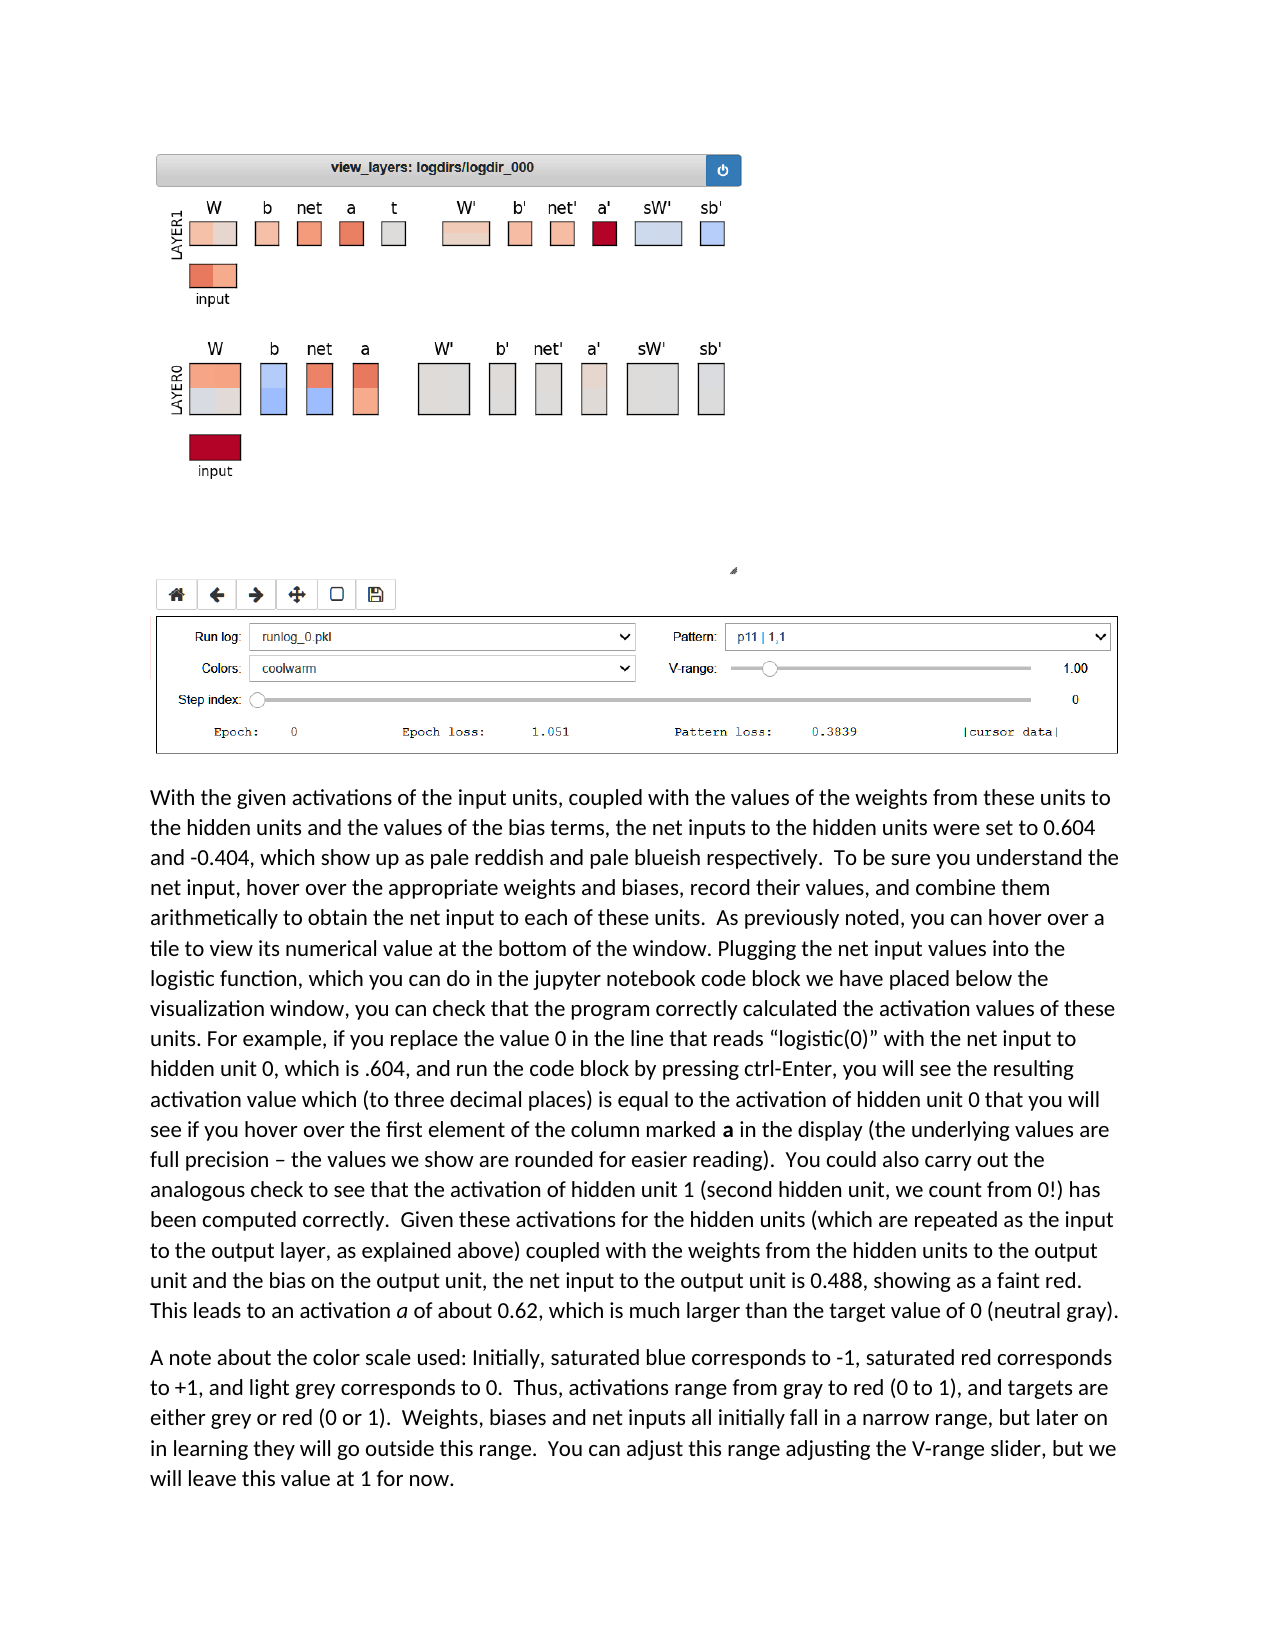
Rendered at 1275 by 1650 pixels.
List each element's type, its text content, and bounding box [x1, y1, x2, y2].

text A note about the color scale used: Initially, saturated blue corresponds to -1, saturated red corresponds to +1, and light grey corresponds to 0. Thus, activations range from gray to red (0 to 1), and targets are either grey or red (0 or 1). Weights, biases and net inputs all initially fall in a narrow range, but later on in learning they will go outside this range. You can adjust this range adjusting the V-range slider, but we will leave this value at 1 for now. [150, 1343, 1125, 1492]
text With the given activations of the input units, coupled with the values of the weights from these units to the hidden units and the values of the bias terms, the net inputs to the hidden units were set to 0.604 and -0.404, which show up as pale reddish and pale blueish respectively. To be sure you understand the net input, hover over the appropriate weights and biases, record their values, and combine them arithmetically to obtain the net input to each of these units. As previously noted, you can hover over a tile to view its numerical value at the bottom of the window. Plugging the net input values into the logistic function, which you can do in the jupyter notebook code block we have placed below the visualization window, you can check that the program correctly calculated the activation values of these units. For example, if you replace the value 0 in the line that reads “logistic(0)” with the net input to hidden unit 0, which is .604, and run the code block by pressing ctrl-Enter, you will see the resulting activation value which (to three decimal places) is equal to the activation of hidden unit 0 that you will see if you hover over the first element of the column marked a in the display (the underlying values are full precision – the values we show are rounded for easier reading). You could also carry out the analogous check to see that the activation of hidden unit 1 (second hidden unit, we count from 0!) has been computed correctly. Given these activations for the hidden units (which are repeated as the input to the output layer, as explained above) coupled with the weights from the hidden units to the output unit and the bias on the output unit, the net input to the output unit is 0.488, showing as a faint red. This leads to an activation a of about 0.62, which is much larger than the target value of 0 (neutral gray). [150, 783, 1125, 1324]
picture [150, 150, 1124, 764]
